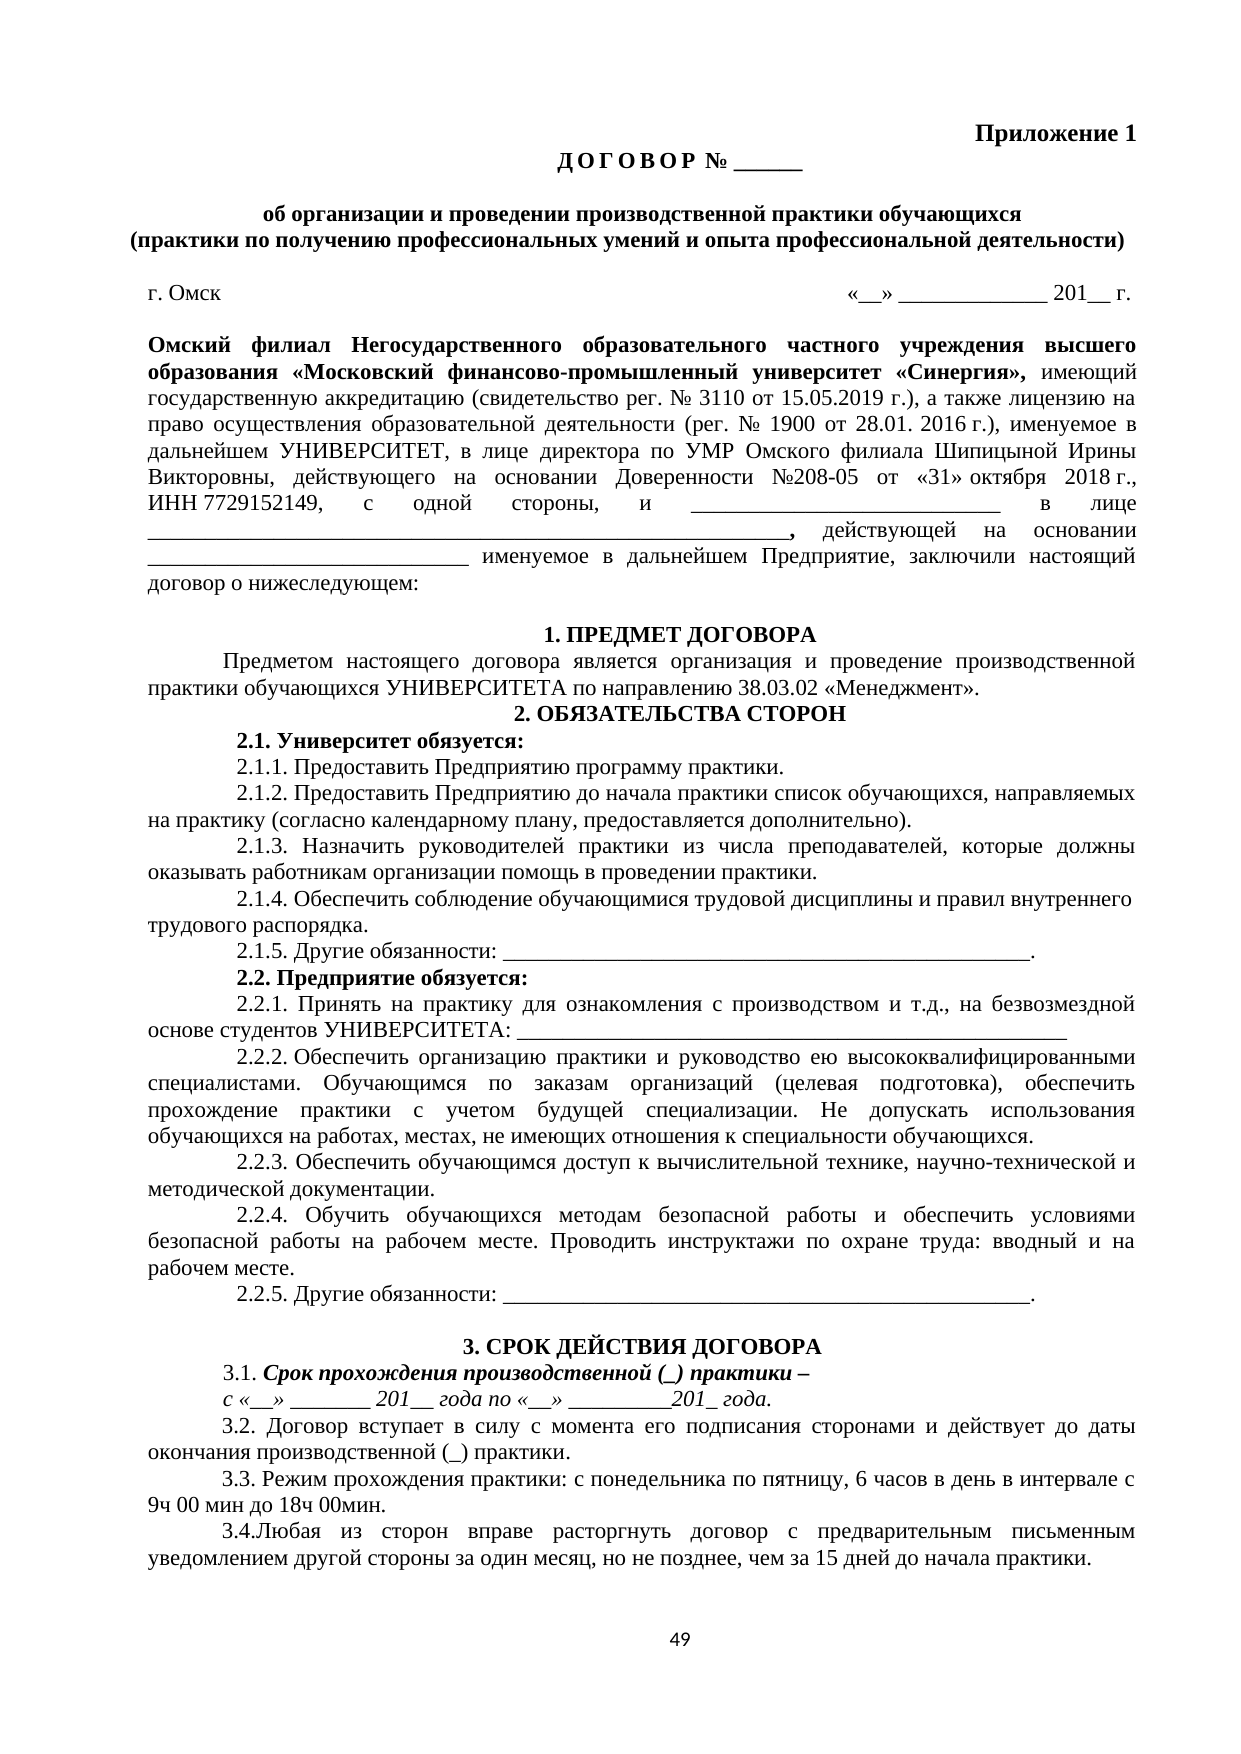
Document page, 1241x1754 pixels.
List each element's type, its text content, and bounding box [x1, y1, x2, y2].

text об организации и проведении производственной практики обучающихся [148, 199, 1137, 226]
text 3.4.Любая из сторон вправе расторгнуть договор с предварительным письменным уведомлением другой стороны за один месяц, но не позднее, чем за 15 дней до начала практики. [148, 1517, 1137, 1570]
text 2.1.4. Обеспечить соблюдение обучающимися трудовой дисциплины и правил внутреннего трудового распорядка. [148, 885, 1137, 937]
subtitle Приложение 1 [193, 118, 1137, 147]
text ДОГОВОР № ______ [148, 147, 1137, 173]
text 2.2. Предприятие обязуется: [148, 964, 1137, 990]
text 2.1.2. Предоставить Предприятию до начала практики список обучающихся, направляемых на практику (согласно календарному плану, предоставляется дополнительно). [148, 779, 1137, 832]
text 2.1. Университет обязуется: [148, 727, 1137, 753]
text 3.2. Договор вступает в силу с момента его подписания сторонами и действует до даты окончания производственной (_) практики. [148, 1412, 1137, 1464]
text 3.3. Режим прохождения практики: с понедельника по пятницу, 6 часов в день в интервале с 9ч 00 мин до 18ч 00мин. [148, 1464, 1137, 1517]
text 2.2.3. Обеспечить обучающимся доступ к вычислительной технике, научно-технической и методической документации. [148, 1148, 1137, 1201]
text 2. ОБЯЗАТЕЛЬСТВА СТОРОН [148, 700, 1137, 727]
text 2.2.5. Другие обязанности: ______________________________________________. [148, 1280, 1137, 1306]
text 2.1.3. Назначить руководителей практики из числа преподавателей, которые должны оказывать работникам организации помощь в проведении практики. [148, 832, 1137, 885]
text 2.1.5. Другие обязанности: ______________________________________________. [148, 937, 1137, 964]
text (практики по получению профессиональных умений и опыта профессиональной деятельности) [118, 226, 1137, 252]
text 2.2.1. Принять на практику для ознакомления с производством и т.д., на безвозмездной основе студентов УНИВЕРСИТЕТА: ________________________________________________ [148, 990, 1137, 1043]
text 2.2.2. Обеспечить организацию практики и руководство ею высококвалифицированными специалистами. Обучающимся по заказам организаций (целевая подготовка), обеспечить прохождение практики с учетом будущей специализации. Не допускать использования обучающихся на работах, местах, не имеющих отношения к специальности обучающихся. [148, 1043, 1137, 1148]
text 2.1.1. Предоставить Предприятию программу практики. [148, 753, 1137, 779]
text г. Омск «__» _____________ 201__ г. [148, 279, 1137, 305]
text 3.1. Срок прохождения производственной (_) практики – [148, 1359, 1137, 1386]
text с «__» _______ 201__ года по «__» _________201_ года. [148, 1386, 1137, 1412]
text 2.2.4. Обучить обучающихся методам безопасной работы и обеспечить условиями безопасной работы на рабочем месте. Проводить инструктажи по охране труда: вводный и на рабочем месте. [148, 1201, 1137, 1280]
text 1. ПРЕДМЕТ ДОГОВОРА [148, 621, 1137, 648]
text 3. СРОК ДЕЙСТВИЯ ДОГОВОРА [148, 1333, 1137, 1359]
text Омский филиал Негосударственного образовательного частного учреждения высшего образования «Московский финансово-промышленный университет «Синергия», имеющий государственную аккредитацию (свидетельство рег. № 3110 от 15.05.2019 г.), а также лицензию на право осуществления образовательной деятельности (рег. № 1900 от 28.01. 2016 г.), именуемое в дальнейшем УНИВЕРСИТЕТ, в лице директора по УМР Омского филиала Шипицыной Ирины Викторовны, действующего на основании Доверенности №208-05 от «31» октября 2018 г., ИНН 7729152149, с одной стороны, и ___________________________ в лице ________________________________________________________, действующей на основании ____________________________ именуемое в дальнейшем Предприятие, заключили настоящий договор о нижеследующем: [148, 331, 1137, 595]
text Предметом настоящего договора является организация и проведение производственной практики обучающихся Университета по направлению 38.03.02 «Менеджмент». [148, 648, 1137, 700]
